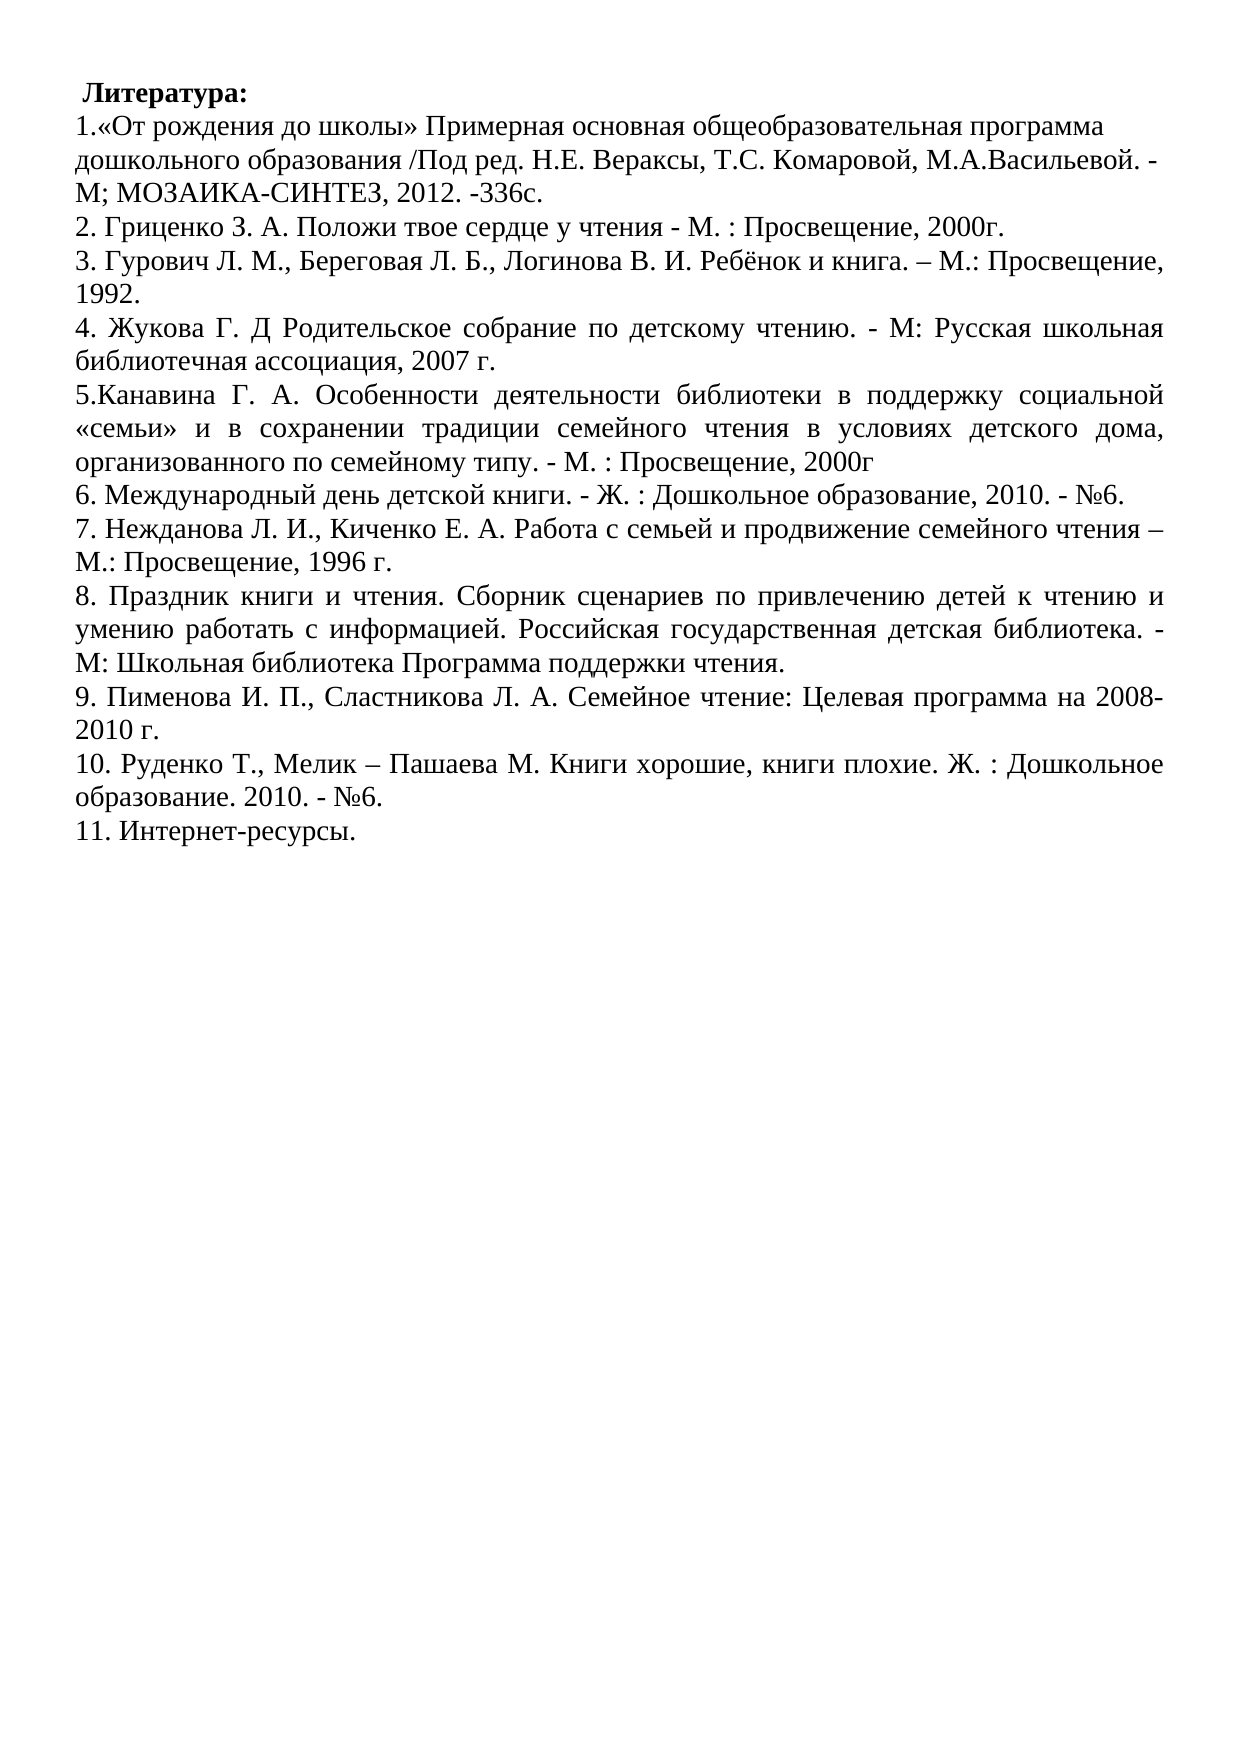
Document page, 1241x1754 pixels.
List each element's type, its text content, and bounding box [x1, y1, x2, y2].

text 3. Гурович Л. М., Береговая Л. Б., Логинова В. И. Ребёнок и книга. – М.: Просвещение, 1992. [75, 243, 1165, 310]
text 10. Руденко Т., Мелик – Пашаева М. Книги хорошие, книги плохие. Ж. : Дошкольное образование. 2010. - №6. [75, 746, 1165, 813]
text 6. Международный день детской книги. - Ж. : Дошкольное образование, 2010. - №6. [75, 477, 1165, 511]
text Литература: [75, 75, 1165, 108]
text 4. Жукова Г. Д Родительское собрание по детскому чтению. - М: Русская школьная библиотечная ассоциация, 2007 г. [75, 310, 1165, 377]
text дошкольного образования /Под ред. Н.Е. Вераксы, Т.С. Комаровой, М.А.Васильевой. -М; МОЗАИКА-СИНТЕЗ, 2012. -336с. [75, 142, 1165, 209]
text 7. Нежданова Л. И., Киченко Е. А. Работа с семьей и продвижение семейного чтения – М.: Просвещение, 1996 г. [75, 511, 1165, 578]
text 8. Праздник книги и чтения. Сборник сценариев по привлечению детей к чтению и умению работать с информацией. Российская государственная детская библиотека. -М: Школьная библиотека Программа поддержки чтения. [75, 578, 1165, 679]
text 9. Пименова И. П., Сластникова Л. А. Семейное чтение: Целевая программа на 2008-2010 г. [75, 679, 1165, 746]
text 1.«От рождения до школы» Примерная основная общеобразовательная программа [75, 108, 1165, 142]
text 11. Интернет-ресурсы. [75, 813, 1165, 846]
text 5.Канавина Г. А. Особенности деятельности библиотеки в поддержку социальной «семьи» и в сохранении традиции семейного чтения в условиях детского дома, организованного по семейному типу. - М. : Просвещение, 2000г [75, 377, 1165, 477]
text 2. Гриценко З. А. Положи твое сердце у чтения - М. : Просвещение, 2000г. [75, 209, 1165, 243]
